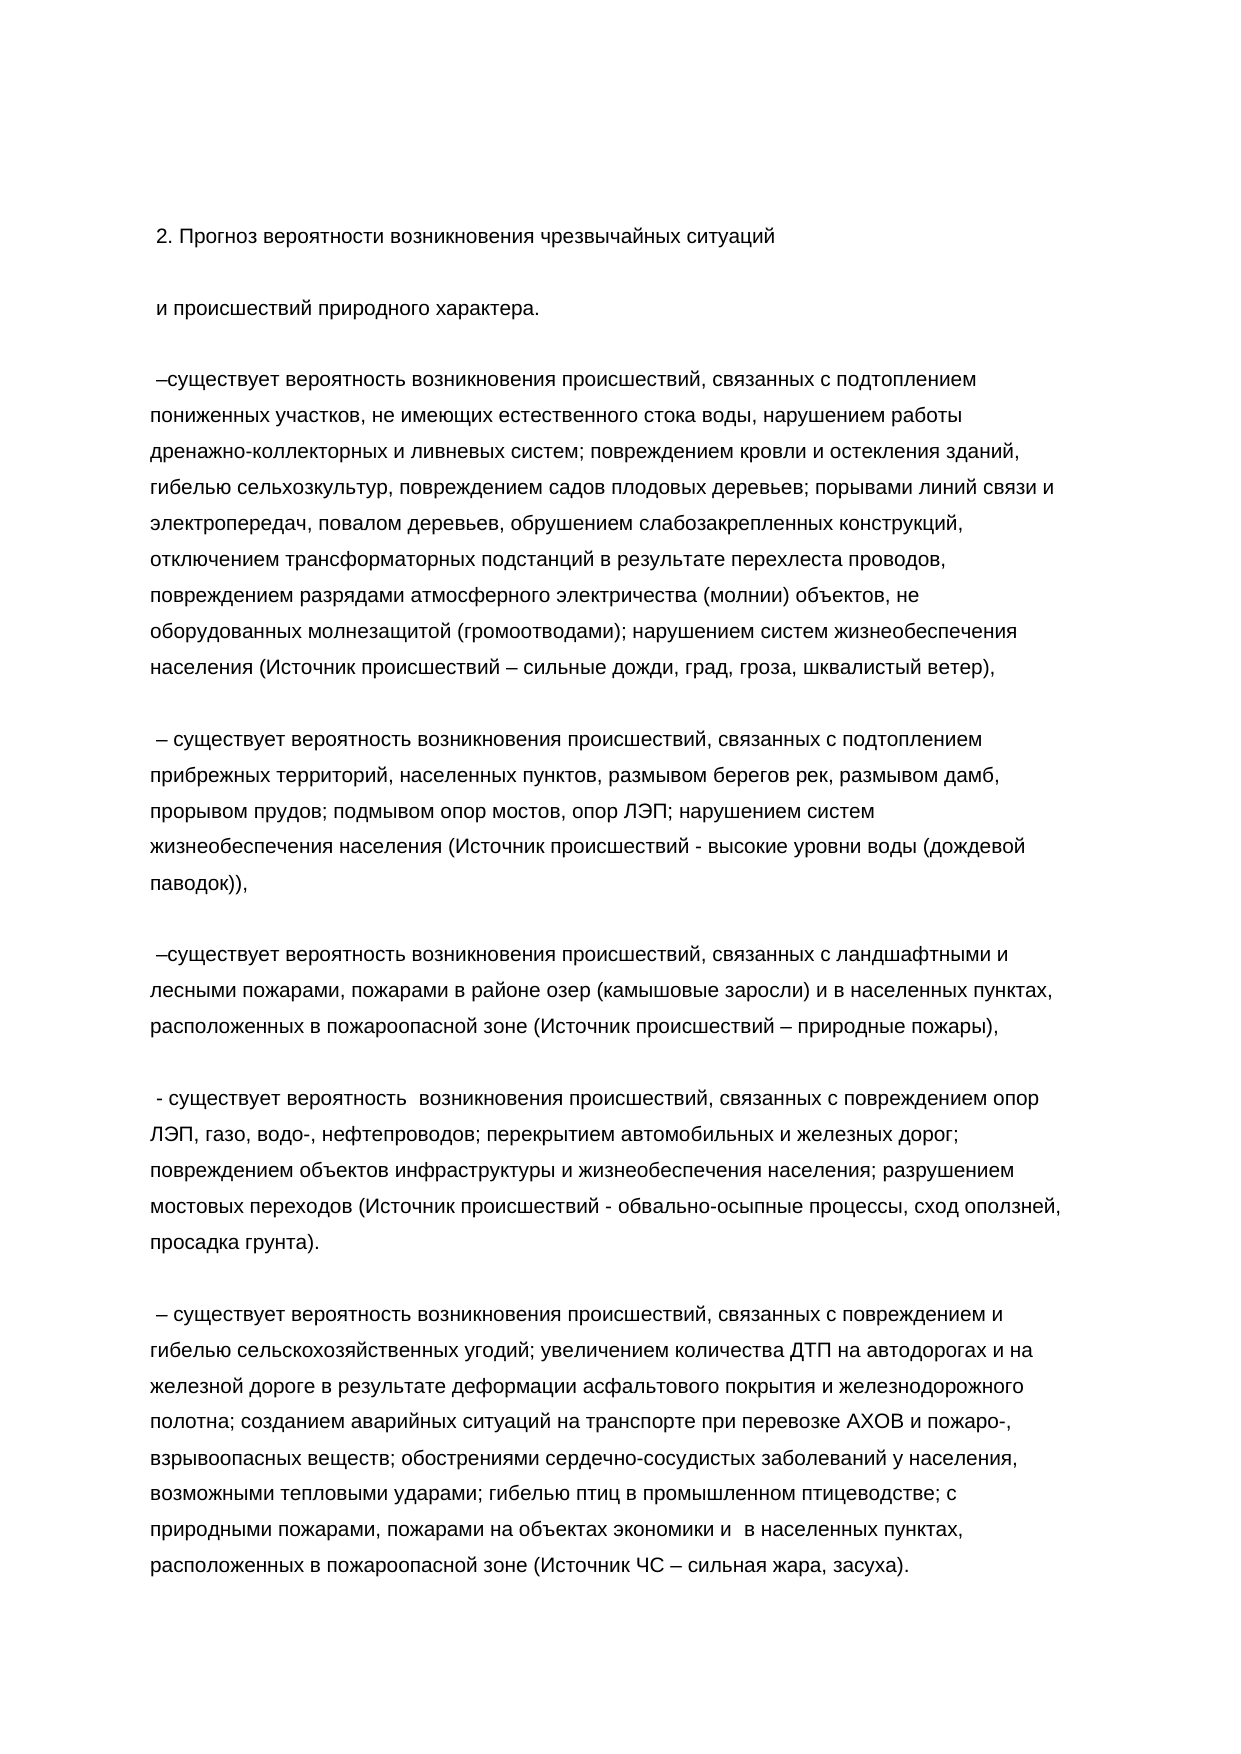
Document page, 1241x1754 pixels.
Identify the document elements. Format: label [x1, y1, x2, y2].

table_cell [140, 150, 1078, 1577]
